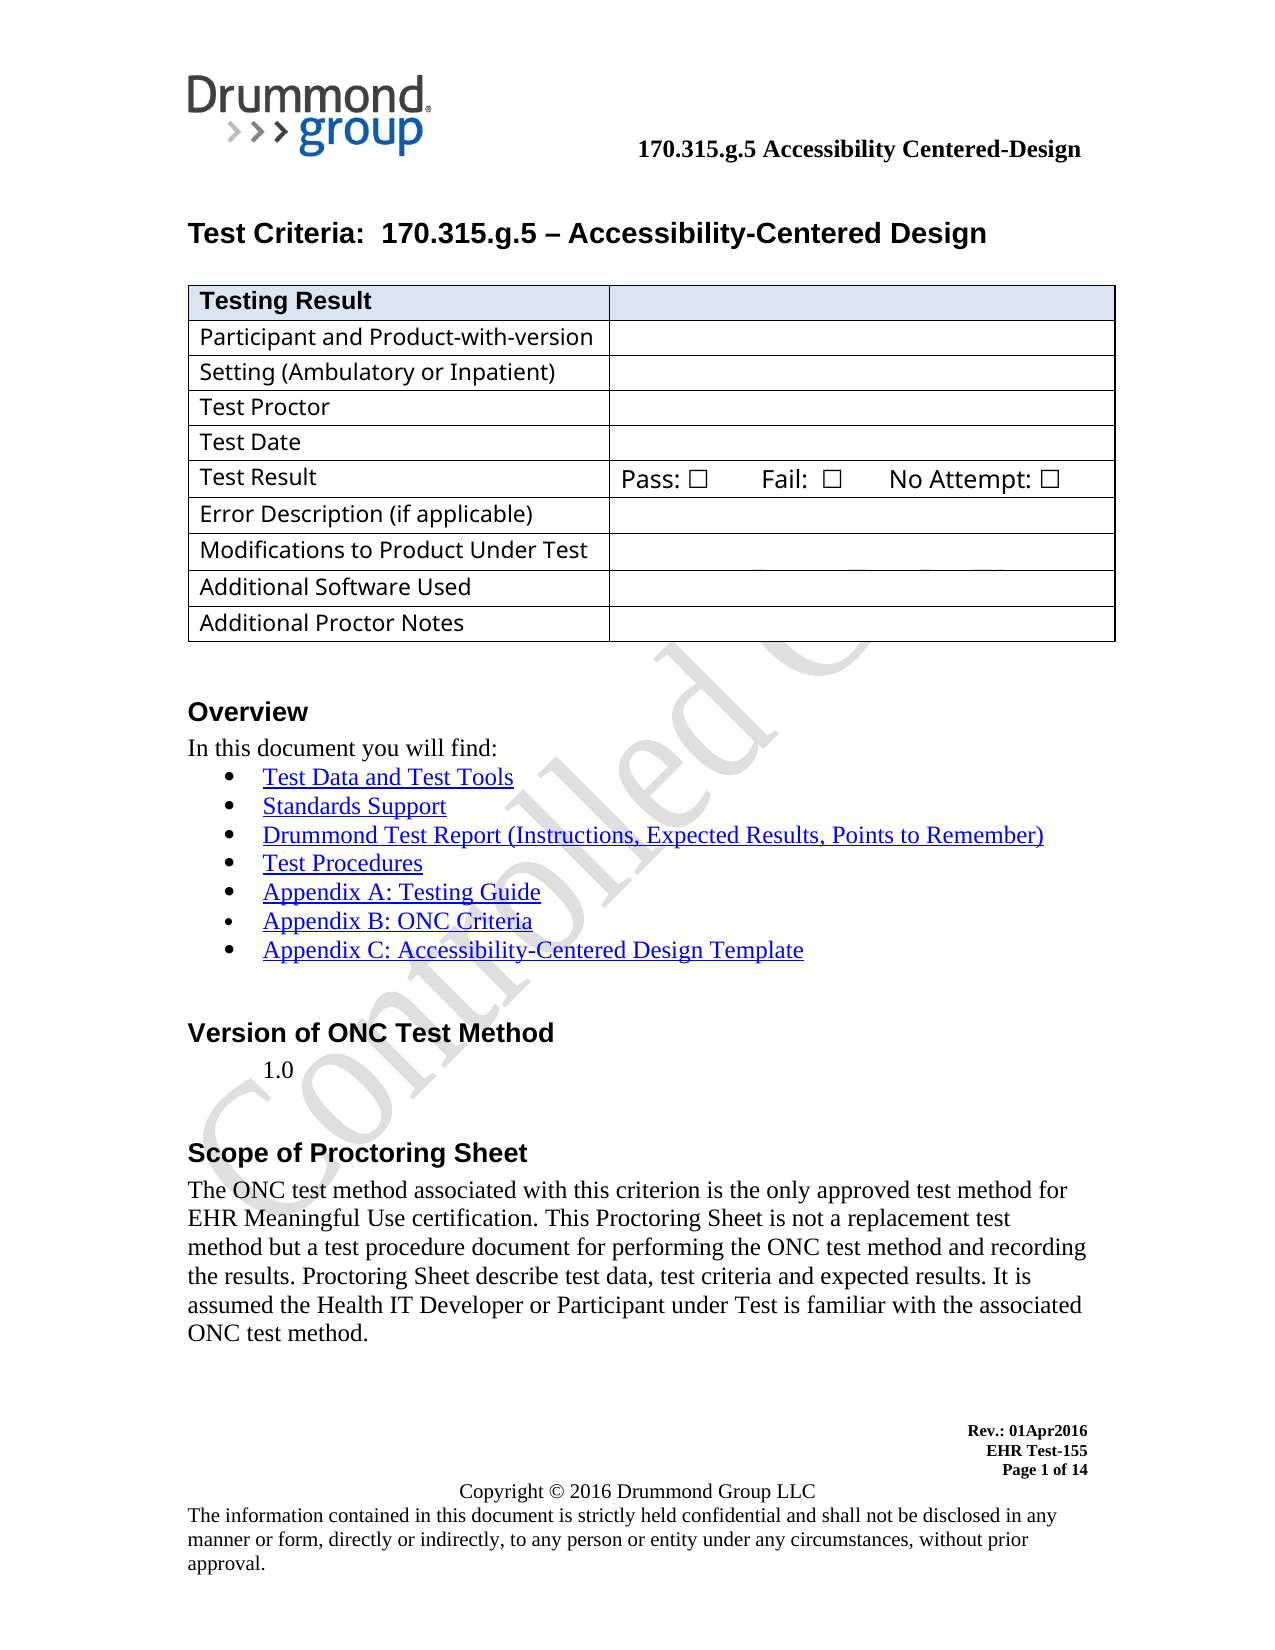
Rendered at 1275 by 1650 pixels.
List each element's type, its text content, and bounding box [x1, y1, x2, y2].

list Appendix C: Accessibility-Centered Design Template [225, 935, 1087, 963]
table_cell Participant and Product-with-version [189, 321, 609, 355]
table_cell Modifications to Product Under Test [189, 534, 609, 569]
table_cell [610, 321, 1114, 355]
table_header Testing Result [189, 286, 609, 320]
table_cell [610, 571, 1114, 606]
table_cell [610, 356, 1114, 390]
table_cell Test Result [189, 461, 609, 497]
text In this document you will find: [187, 733, 1087, 762]
subtitle Scope of Proctoring Sheet [187, 1137, 1087, 1168]
table_cell [610, 607, 1114, 641]
list Drummond Test Report (Instructions, Expected Results, Points to Remember) [225, 820, 1087, 848]
table_cell [610, 426, 1114, 460]
subtitle Test Criteria: 170.315.g.5 – Accessibility-Centered Design [187, 216, 1087, 250]
table_cell Test Date [189, 426, 609, 460]
table_cell Additional Software Used [189, 571, 609, 606]
table_header [610, 286, 1114, 320]
text 1.0 [262, 1055, 1087, 1083]
list Appendix A: Testing Guide [225, 877, 1087, 906]
list Test Data and Test Tools [225, 762, 1087, 791]
table_cell [610, 498, 1114, 533]
text The ONC test method associated with this criterion is the only approved test method for EHR Meaningful Use certification. This Proctoring Sheet is not a replacement test method but a test procedure document for performing the ONC test method and recording the results. Proctoring Sheet describe test data, test criteria and expected results. It is assumed the Health IT Developer or Participant under Test is familiar with the associated ONC test method. [187, 1175, 1087, 1347]
table_cell Setting (Ambulatory or Inpatient) [189, 356, 609, 390]
table_cell Pass: Fail: No Attempt: [610, 461, 1114, 497]
list Standards Support [225, 791, 1087, 820]
subtitle Overview [187, 696, 1087, 727]
table_cell [610, 391, 1114, 425]
subtitle Version of ONC Test Method [187, 1017, 1087, 1048]
table_cell [610, 534, 1114, 569]
picture [187, 75, 433, 157]
list Test Procedures [225, 848, 1087, 877]
list Appendix B: ONC Criteria [225, 906, 1087, 935]
table_cell Error Description (if applicable) [189, 498, 609, 533]
table_cell Test Proctor [189, 391, 609, 425]
table_cell Additional Proctor Notes [189, 607, 609, 641]
